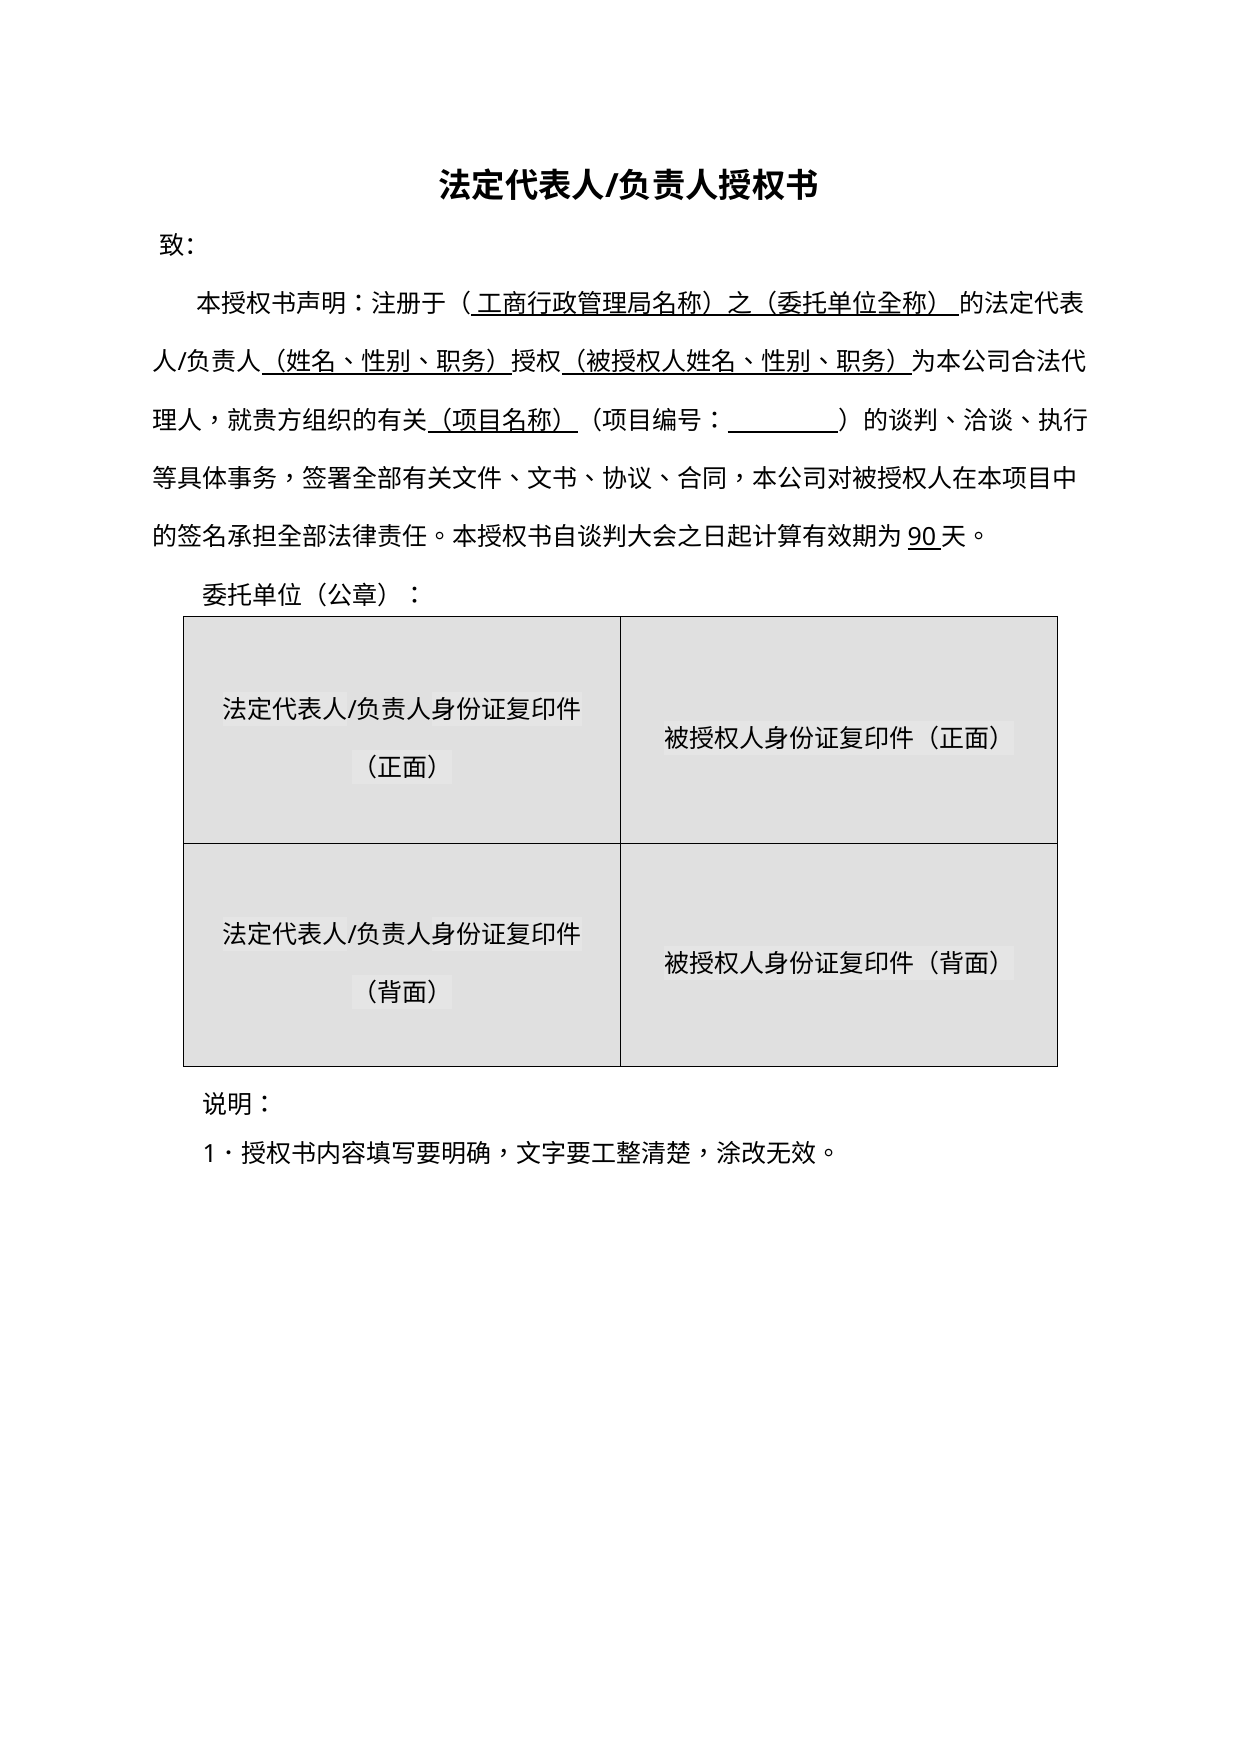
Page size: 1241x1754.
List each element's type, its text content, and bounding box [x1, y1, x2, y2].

text 致： [152, 207, 1088, 266]
text 委托单位（公章）： [152, 557, 1088, 616]
table_cell 法定代表人/负责人身份证复印件 （背面） [184, 844, 620, 1066]
table_cell 被授权人身份证复印件（背面） [621, 844, 1057, 1066]
text 说明： [152, 1067, 1088, 1125]
table_header 被授权人身份证复印件（正面） [621, 617, 1057, 843]
table_header 法定代表人/负责人身份证复印件 （正面） [184, 617, 620, 843]
text 1．授权书内容填写要明确，文字要工整清楚，涂改无效。 [152, 1125, 1088, 1171]
text 法定代表人/负责人授权书 [152, 162, 1088, 207]
text 本授权书声明：注册于（ 工商行政管理局名称）之（委托单位全称） 的法定代表人/负责人（姓名、性别、职务）授权（被授权人姓名、性别、职务）为本公司合法代理人，就贵方组织的有关（项目名称）（项目编号： ）的谈判、洽谈、执行等具体事务，签署全部有关文件、文书、协议、合同，本公司对被授权人在本项目中的签名承担全部法律责任。本授权书自谈判大会之日起计算有效期为90天。 [152, 266, 1088, 557]
